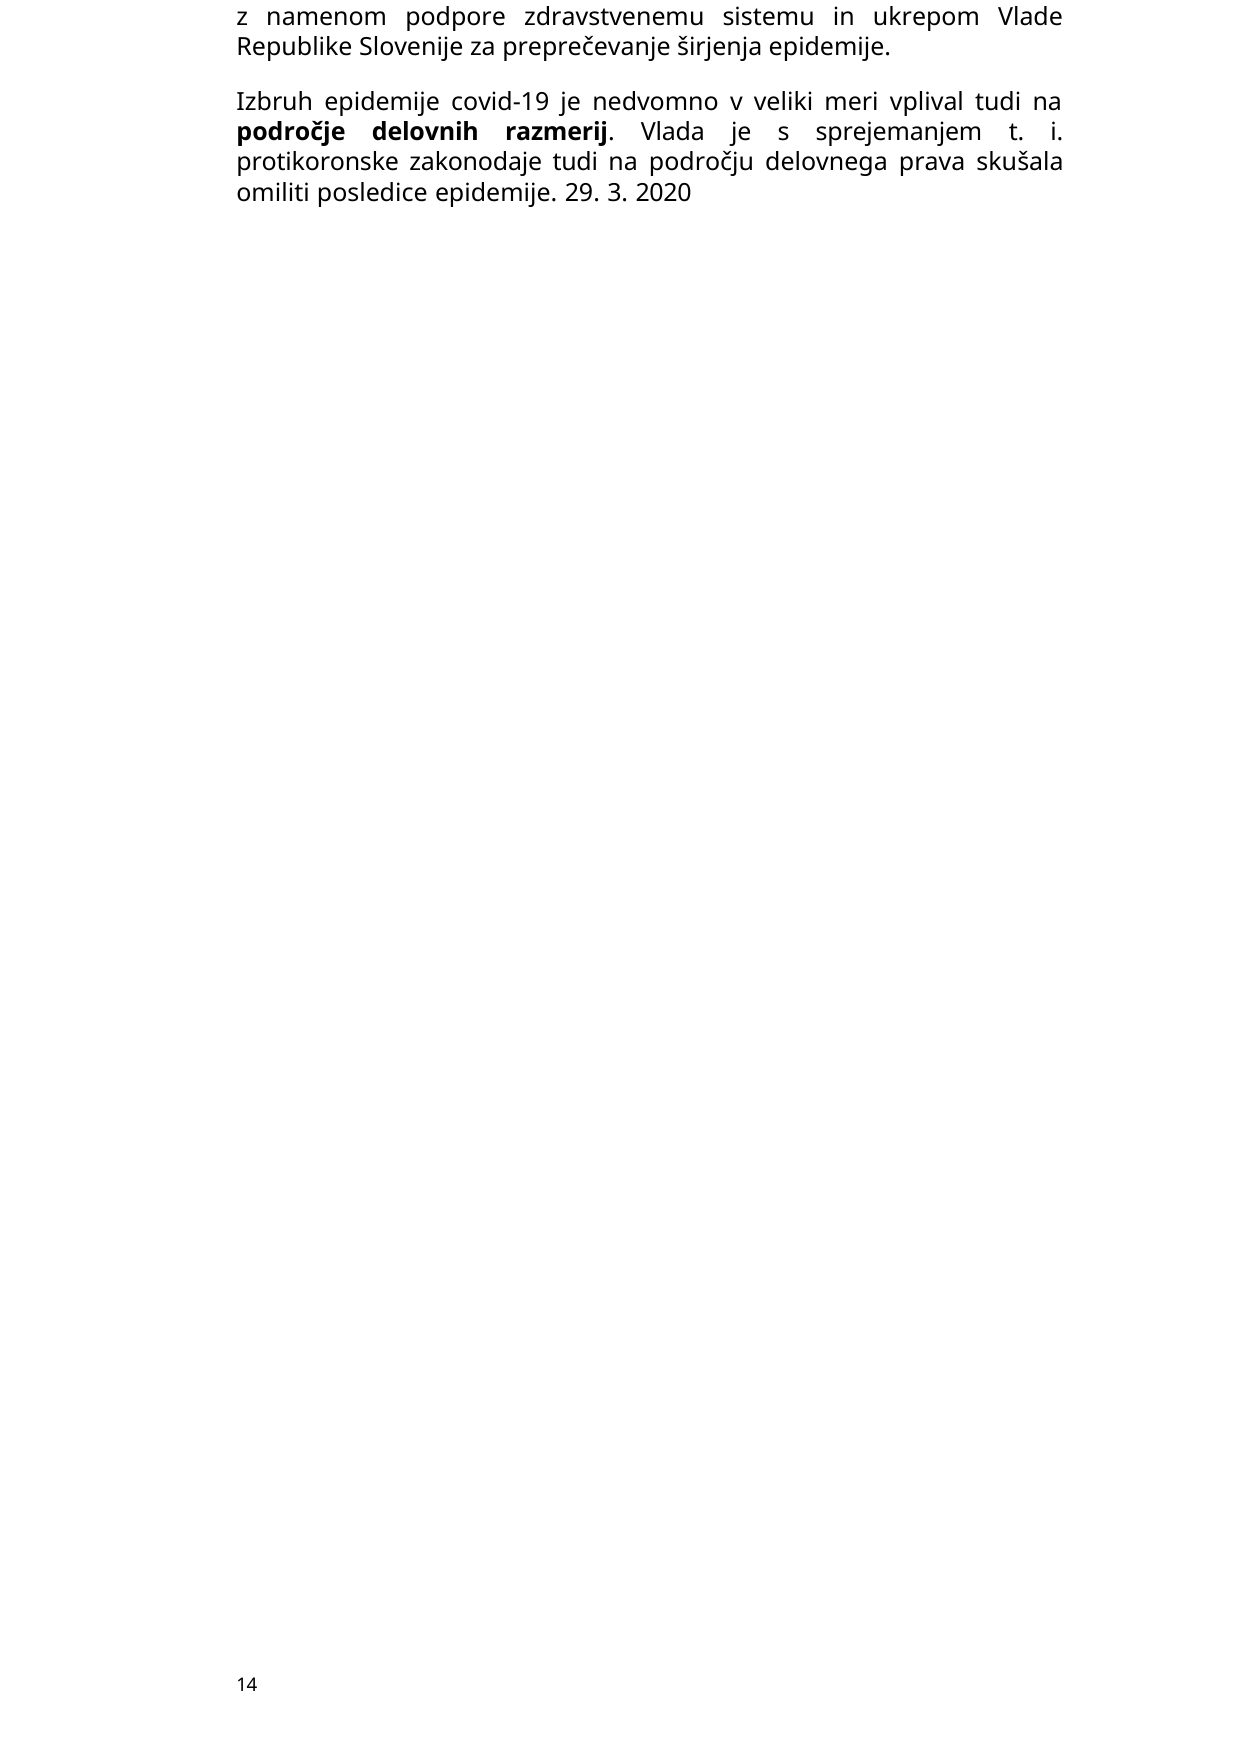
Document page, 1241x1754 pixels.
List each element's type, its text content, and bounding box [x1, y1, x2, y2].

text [236, 0, 1063, 63]
text Izbruh epidemije covid-19 je nedvomno v veliki meri vplival tudi na področje delovnih razmerij. Vlada je s sprejemanjem t. i. protikoronske zakonodaje tudi na področju delovnega prava skušala omiliti posledice epidemije. 29. 3. 2020 [236, 86, 1063, 209]
